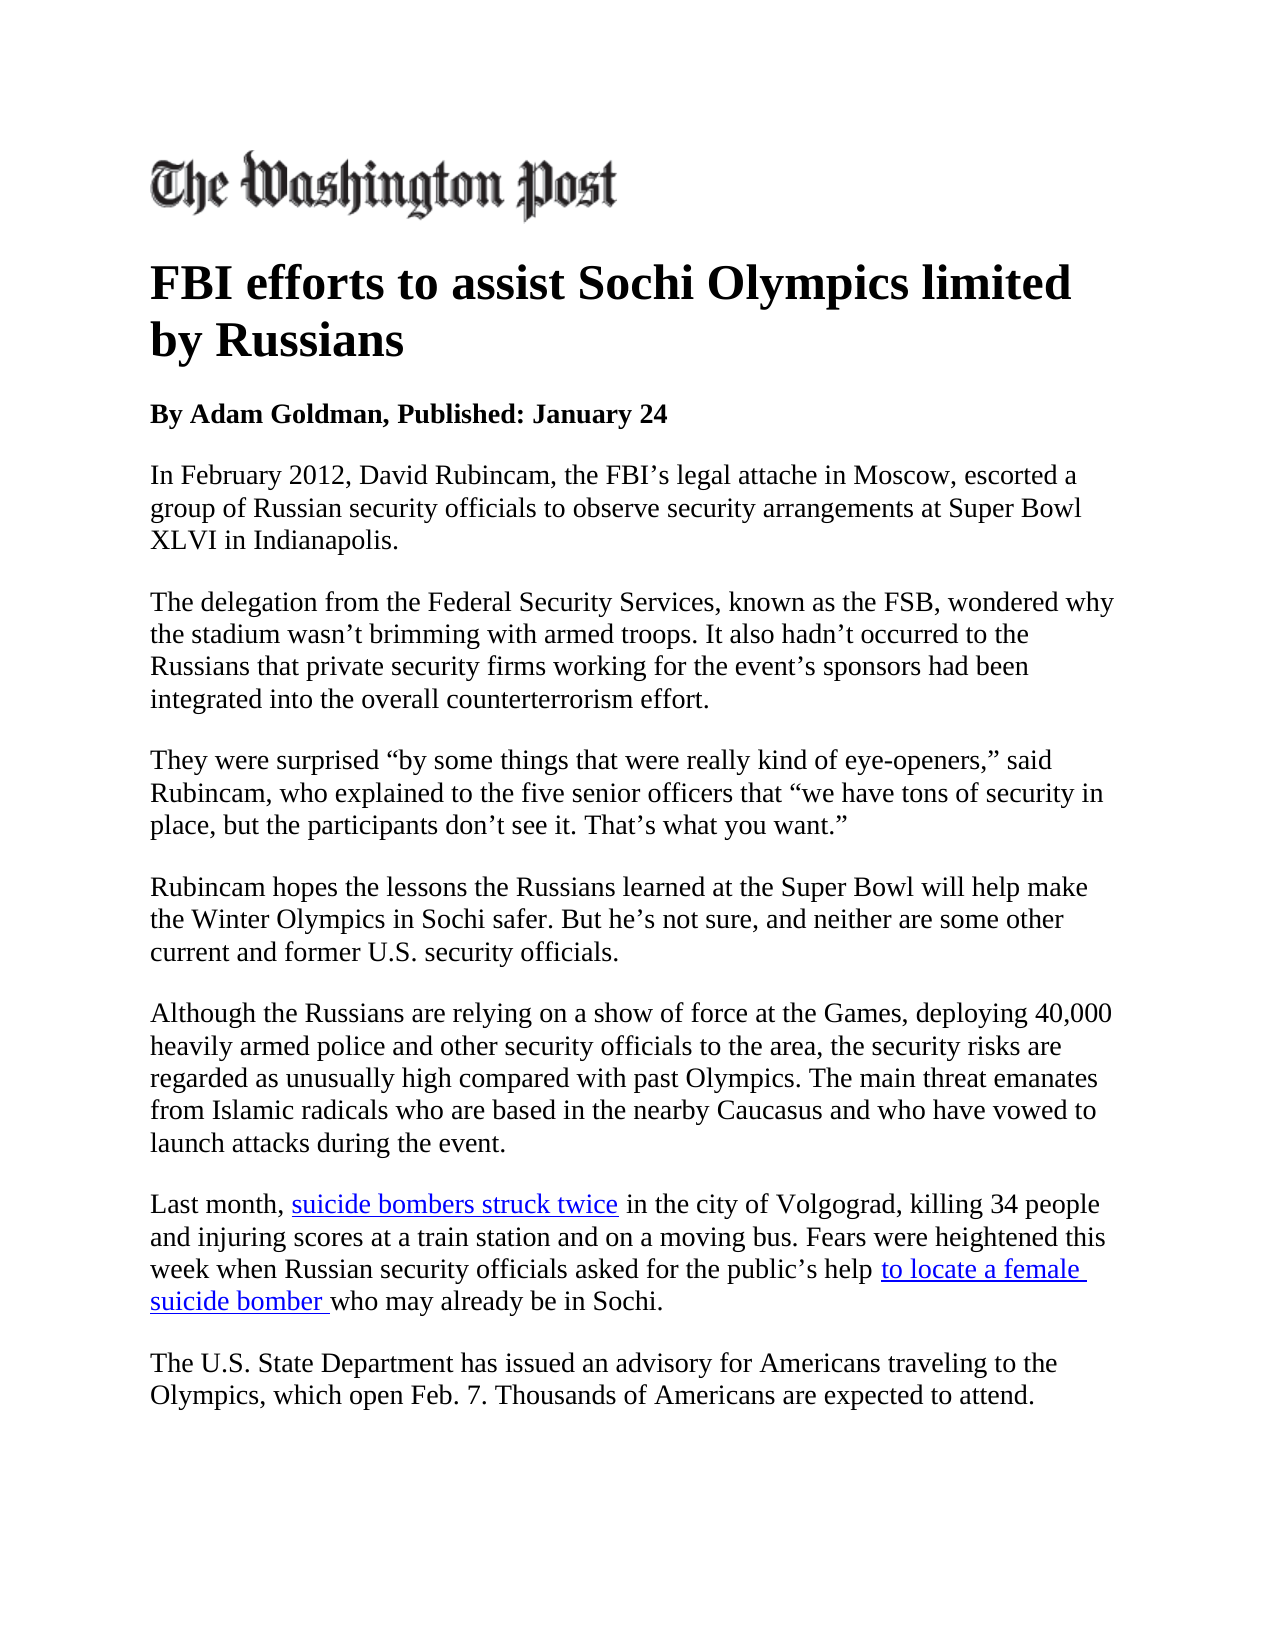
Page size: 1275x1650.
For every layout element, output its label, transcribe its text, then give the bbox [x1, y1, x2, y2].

text They were surprised “by some things that were really kind of eye-openers,” said Rubincam, who explained to the five senior officers that “we have tons of security in place, but the participants don’t see it. That’s what you want.” [150, 743, 1125, 841]
text Rubincam hopes the lessons the Russians learned at the Super Bowl will help make the Winter Olympics in Sochi safer. But he’s not sure, and neither are some other current and former U.S. security officials. [150, 870, 1125, 967]
picture [150, 150, 619, 224]
text In February 2012, David Rubincam, the FBI’s legal attache in Moscow, escorted a group of Russian security officials to observe security arrangements at Super Bowl XLVI in Indianapolis. [150, 458, 1125, 556]
text The U.S. State Department has issued an advisory for Americans traveling to the Olympics, which open Feb. 7. Thousands of Americans are expected to attend. [150, 1346, 1125, 1411]
text Last month, suicide bombers struck twice in the city of Volgograd, killing 34 people and injuring scores at a train station and on a moving bus. Fears were heightened this week when Russian security officials asked for the public’s help to locate a female suicide bomber who may already be in Sochi. [150, 1187, 1125, 1317]
text The delegation from the Federal Security Services, known as the FSB, wondered why the stadium wasn’t brimming with armed troops. It also hadn’t occurred to the Russians that private security firms working for the event’s sponsors had been integrated into the overall counterterrorism effort. [150, 585, 1125, 714]
text By Adam Goldman, Published: January 24 [150, 397, 1125, 429]
text FBI efforts to assist Sochi Olympics limited by Russians [150, 253, 1125, 368]
text Although the Russians are relying on a show of force at the Games, deploying 40,000 heavily armed police and other security officials to the area, the security risks are regarded as unusually high compared with past Olympics. The main threat emanates from Islamic radicals who are based in the nearby Caucasus and who have vowed to launch attacks during the event. [150, 996, 1125, 1158]
